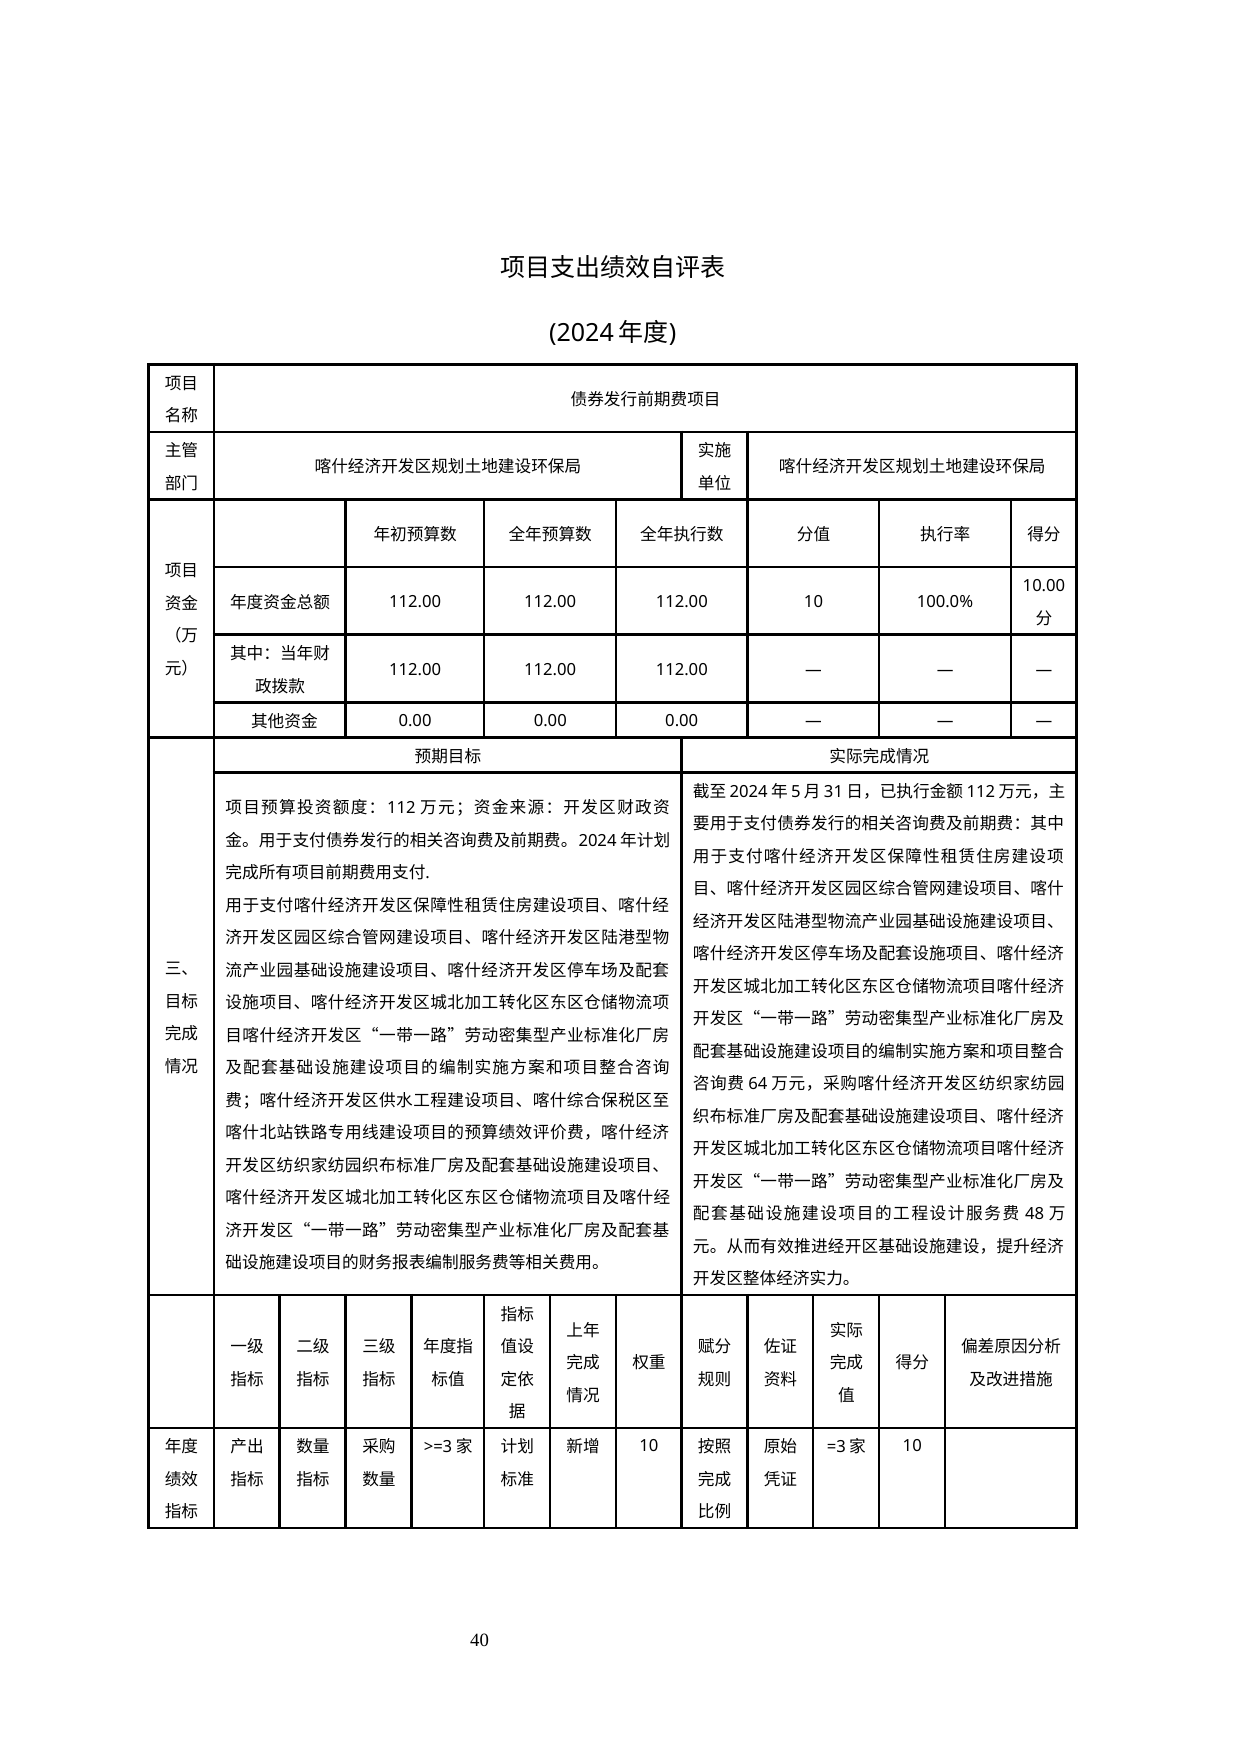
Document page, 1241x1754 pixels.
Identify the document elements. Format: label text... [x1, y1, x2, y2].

table_cell 偏差原因分析及改进措施 [946, 1296, 1075, 1426]
table_cell — [880, 636, 1010, 701]
table_cell 权重 [617, 1296, 680, 1426]
table_cell 112.00 [617, 568, 746, 633]
table_cell 新增 [551, 1429, 615, 1526]
table_cell 实际完成值 [814, 1296, 878, 1426]
table_cell 10 [617, 1429, 680, 1526]
table_cell 一级指标 [215, 1296, 278, 1426]
table_cell — [749, 704, 878, 736]
table_cell [946, 1429, 1075, 1526]
table_cell 主管部门 [150, 433, 213, 498]
table_cell 喀什经济开发区规划土地建设环保局 [215, 433, 680, 498]
table_cell 得分 [880, 1296, 944, 1426]
table_cell — [1012, 704, 1075, 736]
table_cell 原始凭证 [749, 1429, 812, 1526]
table_cell 全年预算数 [485, 501, 615, 566]
table_cell 项目预算投资额度：112万元；资金来源：开发区财政资金。用于支付债券发行的相关咨询费及前期费。2024年计划完成所有项目前期费用支付. 用于支付喀什经济开发区保障性租赁住房建设项目、喀什经济开发区园区综合管网建设项目、喀什经济开发区陆港型物流产业园基础设施建设项目、喀什经济开发区停车场及配套设施项目、喀什经济开发区城北加工转化区东区仓储物流项目喀什经济开发区“一带一路”劳动密集型产业标准化厂房及配套基础设施建设项目的编制实施方案和项目整合咨询费；喀什经济开发区供水工程建设项目、喀什综合保税区至喀什北站铁路专用线建设项目的预算绩效评价费，喀什经济开发区纺织家纺园织布标准厂房及配套基础设施建设项目、喀什经济开发区城北加工转化区东区仓储物流项目及喀什经济开发区“一带一路”劳动密集型产业标准化厂房及配套基础设施建设项目的财务报表编制服务费等相关费用。 [215, 774, 680, 1294]
table_cell 项目名称 [150, 366, 213, 431]
table_cell 按照完成比例赋分 [683, 1429, 746, 1526]
table_cell 三级指标 [347, 1296, 410, 1426]
table_cell 112.00 [485, 636, 615, 701]
table_cell 其他资金 [215, 704, 344, 736]
table_cell 分值 [749, 501, 878, 566]
table_cell 佐证资料 [749, 1296, 812, 1426]
table_cell 年初预算数 [347, 501, 483, 566]
table_cell =3家 [814, 1429, 878, 1526]
table_cell (2024年度) [148, 298, 1077, 363]
table_cell 上年完成情况 [551, 1296, 615, 1426]
table_cell 其中：当年财政拨款 [215, 636, 344, 701]
table_cell >=3家 [413, 1429, 483, 1526]
table_cell 产出指标 [215, 1429, 278, 1526]
table_cell 采购数量 [347, 1429, 410, 1526]
table_cell 项目资金 （万元） [150, 501, 213, 736]
table_cell — [749, 636, 878, 701]
table_cell 实施单位 [683, 433, 746, 498]
table_cell 喀什经济开发区规划土地建设环保局 [749, 433, 1075, 498]
table_cell 得分 [1012, 501, 1075, 566]
table_cell 全年执行数 [617, 501, 746, 566]
table_cell [215, 501, 344, 566]
table_cell 执行率 [880, 501, 1010, 566]
table_cell 数量指标 [281, 1429, 344, 1526]
table_cell 0.00 [617, 704, 746, 736]
table_cell [150, 1296, 213, 1426]
table_cell 债券发行前期费项目 [215, 366, 1075, 431]
table_cell 年度绩效指标完成情况 [150, 1429, 213, 1526]
table_cell 112.00 [485, 568, 615, 633]
table_header 项目支出绩效自评表 [148, 233, 1077, 298]
table_cell 10 [880, 1429, 944, 1526]
table_cell 二级指标 [281, 1296, 344, 1426]
table_cell 10 [749, 568, 878, 633]
table_cell — [1012, 636, 1075, 701]
table_cell 10.00分 [1012, 568, 1075, 633]
table_cell 112.00 [347, 568, 483, 633]
table_cell 112.00 [617, 636, 746, 701]
table_cell 三、目标完成情况 [150, 739, 213, 1294]
table_cell 预期目标 [215, 739, 680, 771]
table_cell 赋分规则 [683, 1296, 746, 1426]
table_cell — [880, 704, 1010, 736]
table_cell 截至2024年5月31日，已执行金额112万元，主要用于支付债券发行的相关咨询费及前期费：其中用于支付喀什经济开发区保障性租赁住房建设项目、喀什经济开发区园区综合管网建设项目、喀什经济开发区陆港型物流产业园基础设施建设项目、喀什经济开发区停车场及配套设施项目、喀什经济开发区城北加工转化区东区仓储物流项目喀什经济开发区“一带一路”劳动密集型产业标准化厂房及配套基础设施建设项目的编制实施方案和项目整合咨询费64万元，采购喀什经济开发区纺织家纺园织布标准厂房及配套基础设施建设项目、喀什经济开发区城北加工转化区东区仓储物流项目喀什经济开发区“一带一路”劳动密集型产业标准化厂房及配套基础设施建设项目的工程设计服务费48万元。从而有效推进经开区基础设施建设，提升经济开发区整体经济实力。 [683, 774, 1075, 1294]
table_cell 0.00 [347, 704, 483, 736]
table_cell 0.00 [485, 704, 615, 736]
table_cell 100.0% [880, 568, 1010, 633]
table_cell 112.00 [347, 636, 483, 701]
table_cell 年度指标值 [413, 1296, 483, 1426]
table_cell 实际完成情况 [683, 739, 1075, 771]
table_cell 指标值设定依据 [485, 1296, 549, 1426]
table_cell 计划标准 [485, 1429, 549, 1526]
table_cell 年度资金总额 [215, 568, 344, 633]
